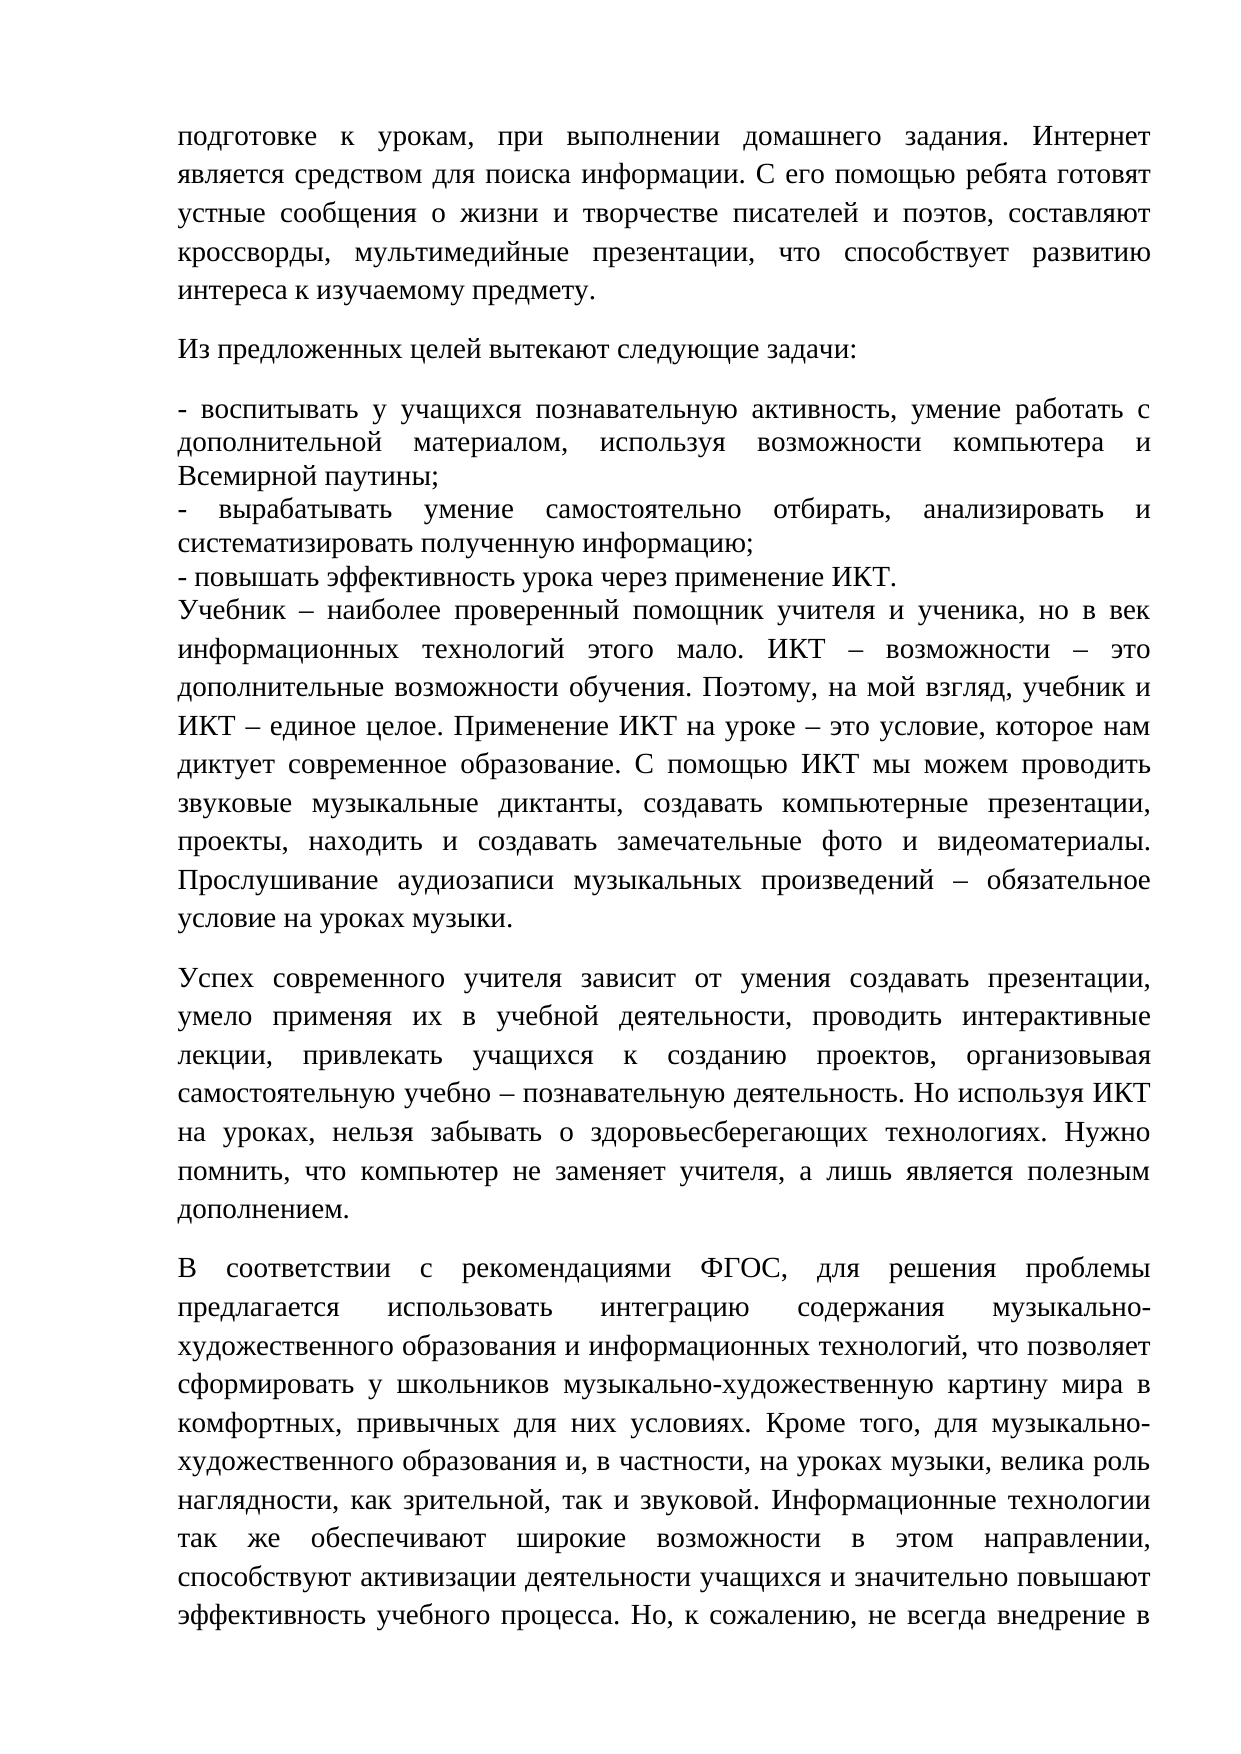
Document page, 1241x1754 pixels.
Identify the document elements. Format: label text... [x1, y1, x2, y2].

text - вырабатывать умение самостоятельно отбирать, анализировать и систематизировать полученную информацию; [177, 492, 1152, 559]
text Учебник – наиболее проверенный помощник учителя и ученика, но в век информационных технологий этого мало. ИКТ – возможности – это дополнительные возможности обучения. Поэтому, на мой взгляд, учебник и ИКТ – единое целое. Применение ИКТ на уроке – это условие, которое нам диктует современное образование. С помощью ИКТ мы можем проводить звуковые музыкальные диктанты, создавать компьютерные презентации, проекты, находить и создавать замечательные фото и видеоматериалы. Прослушивание аудиозаписи музыкальных произведений – обязательное условие на уроках музыки. [177, 592, 1152, 934]
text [177, 118, 1152, 306]
text Из предложенных целей вытекают следующие задачи: [177, 332, 1152, 365]
text Успех современного учителя зависит от умения создавать презентации, умело применяя их в учебной деятельности, проводить интерактивные лекции, привлекать учащихся к созданию проектов, организовывая самостоятельную учебно – познавательную деятельность. Но используя ИКТ на уроках, нельзя забывать о здоровьесберегающих технологиях. Нужно помнить, что компьютер не заменяет учителя, а лишь является полезным дополнением. [177, 960, 1152, 1225]
text - повышать эффективность урока через применение ИКТ. [177, 559, 1152, 592]
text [177, 1251, 1152, 1631]
text - воспитывать у учащихся познавательную активность, умение работать с дополнительной материалом, используя возможности компьютера и Всемирной паутины; [177, 391, 1152, 492]
